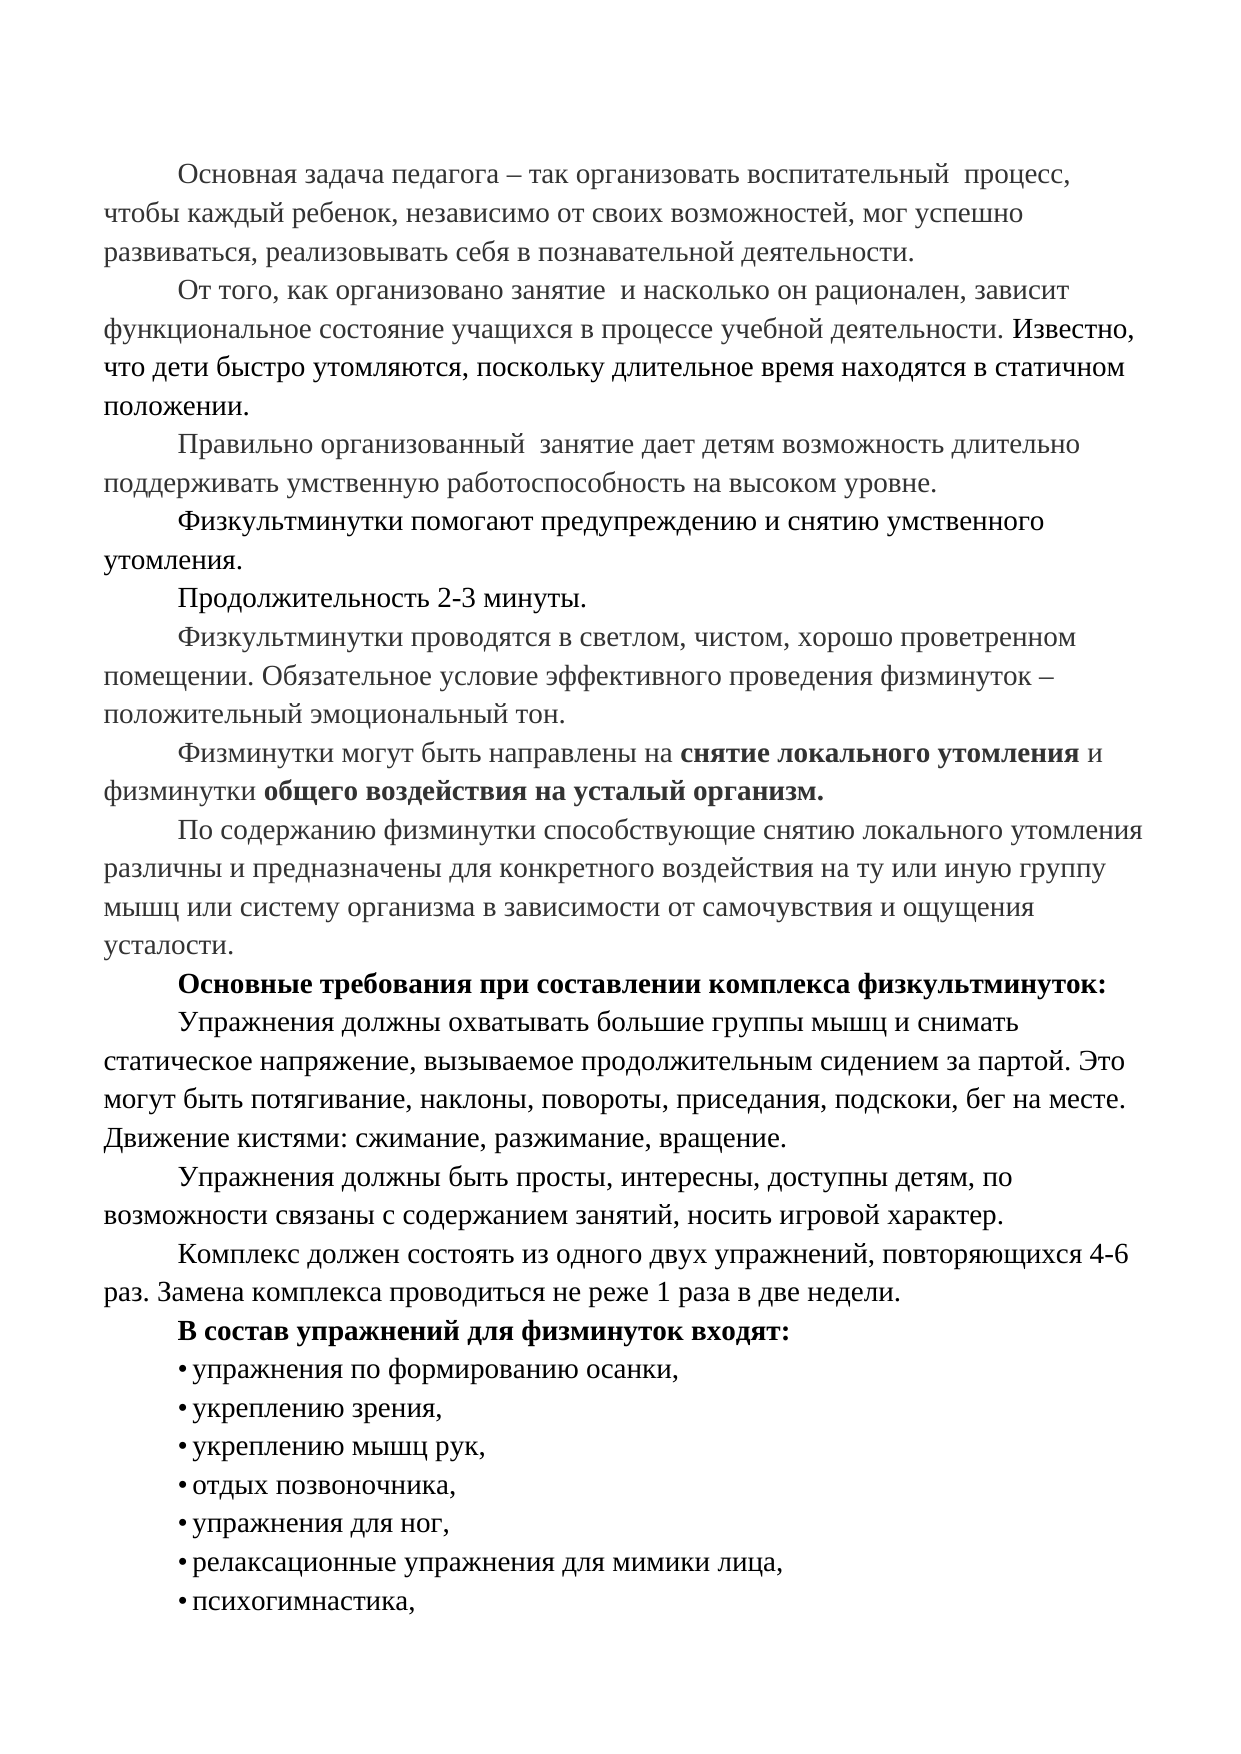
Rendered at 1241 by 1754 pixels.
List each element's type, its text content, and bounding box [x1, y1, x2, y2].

text • упражнения для ног, [103, 1506, 1152, 1539]
text • психогимнастика, [103, 1583, 1152, 1616]
text По содержанию физминутки способствующие снятию локального утомления различны и предназначены для конкретного воздействия на ту или иную группу мышц или систему организма в зависимости от самочувствия и ощущения усталости. [103, 812, 1152, 961]
text Правильно организованный занятие дает детям возможность длительно поддерживать умственную работоспособность на высоком уровне. [103, 426, 1152, 498]
text Физкультминутки помогают предупреждению и снятию умственного утомления. [103, 503, 1152, 576]
text • укреплению зрения, [103, 1390, 1152, 1423]
text • укреплению мышц рук, [103, 1428, 1152, 1462]
text • релаксационные упражнения для мимики лица, [103, 1544, 1152, 1578]
text Упражнения должны охватывать большие группы мышц и снимать статическое напряжение, вызываемое продолжительным сидением за партой. Это могут быть потягивание, наклоны, повороты, приседания, подскоки, бег на месте. Движение кистями: сжимание, разжимание, вращение. [103, 1004, 1152, 1154]
text Упражнения должны быть просты, интересны, доступны детям, по возможности связаны с содержанием занятий, носить игровой характер. [103, 1159, 1152, 1231]
text • упражнения по формированию осанки, [103, 1351, 1152, 1385]
text Комплекс должен состоять из одного двух упражнений, повторяющихся 4-6 раз. Замена комплекса проводиться не реже 1 раза в две недели. [103, 1236, 1152, 1308]
text • отдых позвоночника, [103, 1467, 1152, 1501]
text От того, как организовано занятие и насколько он рационален, зависит функциональное состояние учащихся в процессе учебной деятельности. Известно, что дети быстро утомляются, поскольку длительное время находятся в статичном положении. [103, 272, 1152, 421]
text Основная задача педагога – так организовать воспитательный процесс, чтобы каждый ребенок, независимо от своих возможностей, мог успешно развиваться, реализовывать себя в познавательной деятельности. [103, 157, 1152, 267]
text Продолжительность 2-3 минуты. [103, 581, 1152, 614]
text В состав упражнений для физминуток входят: [103, 1313, 1152, 1346]
text Физкультминутки проводятся в светлом, чистом, хорошо проветренном помещении. Обязательное условие эффективного проведения физминуток – положительный эмоциональный тон. [103, 619, 1152, 730]
text Основные требования при составлении комплекса физкультминуток: [103, 966, 1152, 999]
text Физминутки могут быть направлены на снятие локального утомления и физминутки общего воздействия на усталый организм. [103, 735, 1152, 807]
